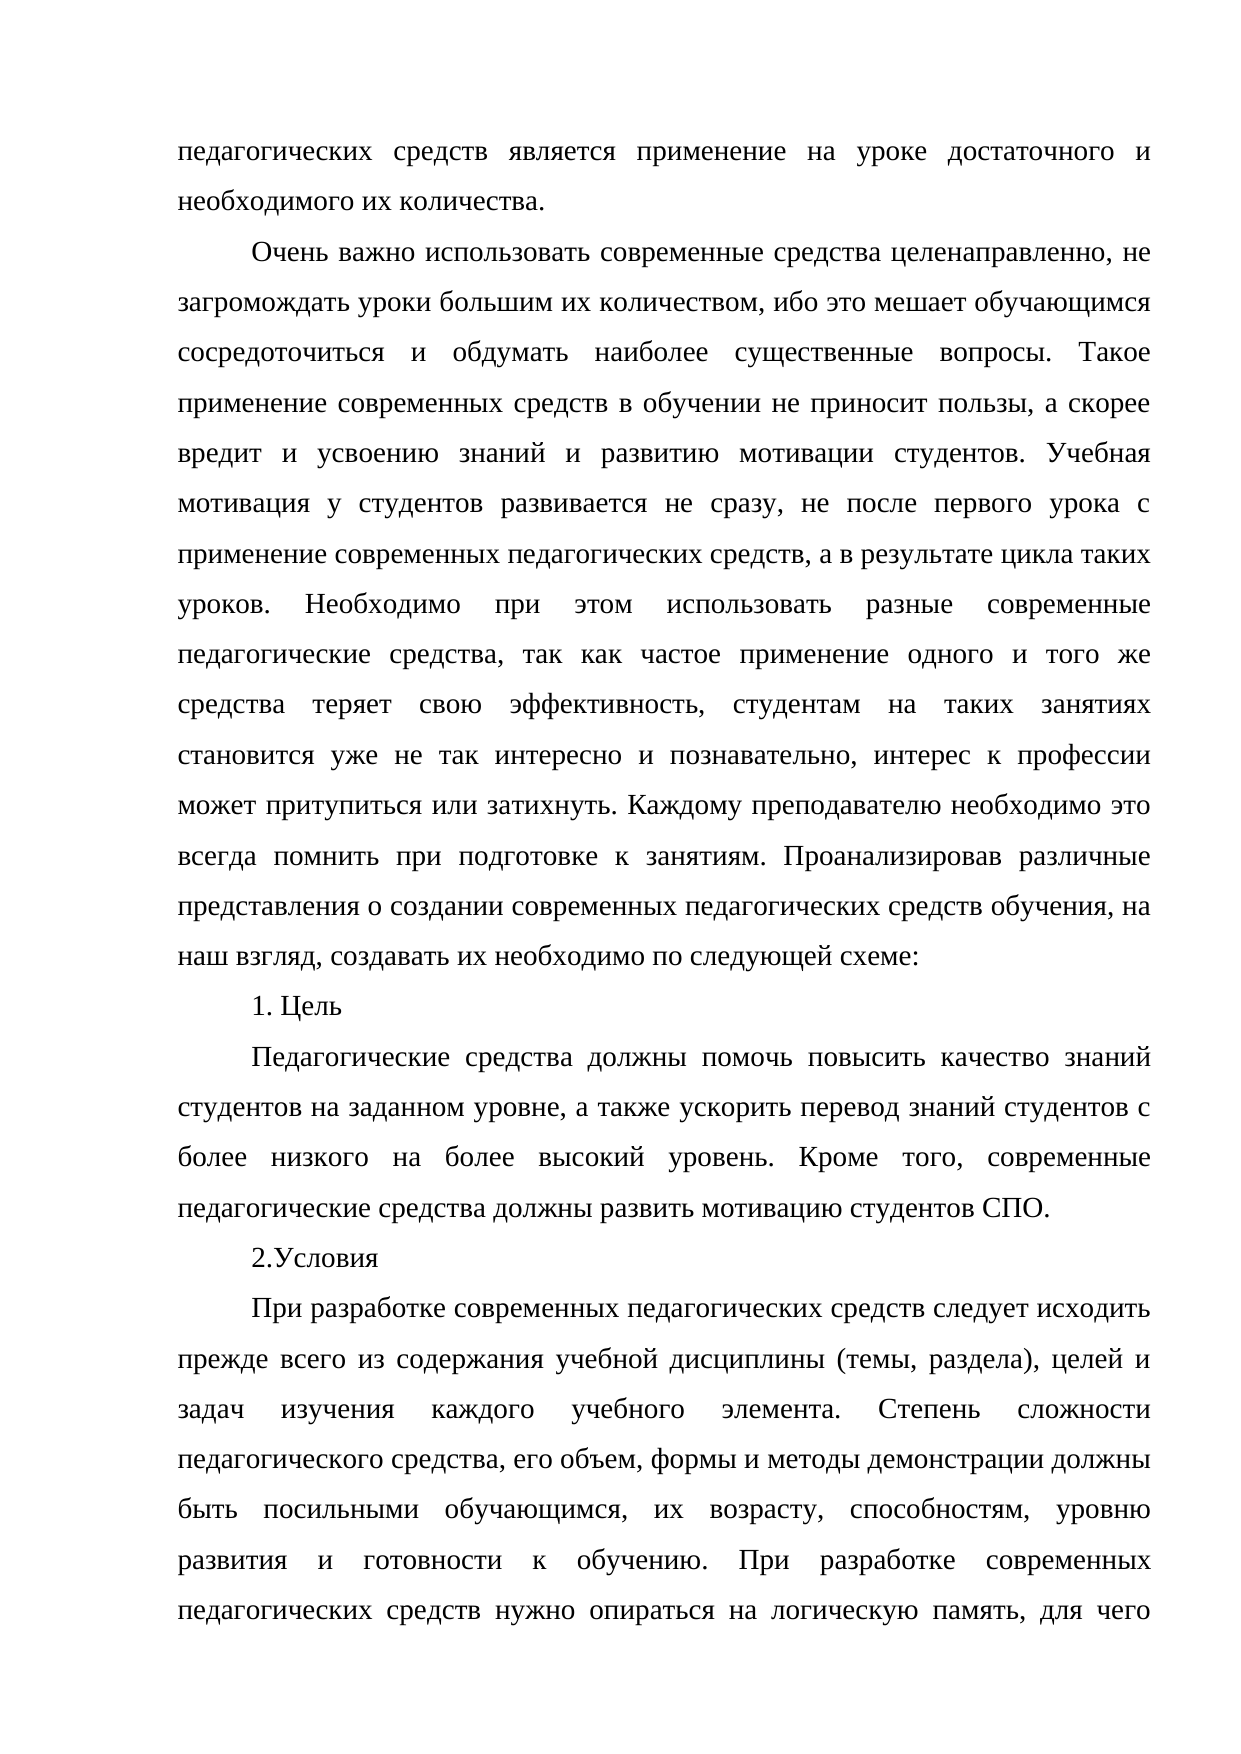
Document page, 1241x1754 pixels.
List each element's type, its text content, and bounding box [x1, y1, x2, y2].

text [177, 133, 1152, 217]
text 2.Условия [177, 1240, 1152, 1274]
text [177, 1290, 1152, 1626]
text 1. Цель [177, 988, 1152, 1022]
text Очень важно использовать современные средства целенаправленно, не загромождать уроки большим их количеством, ибо это мешает обучающимся сосредоточиться и обдумать наиболее существенные вопросы. Такое применение современных средств в обучении не приносит пользы, а скорее вредит и усвоению знаний и развитию мотивации студентов. Учебная мотивация у студентов развивается не сразу, не после первого урока с применение современных педагогических средств, а в результате цикла таких уроков. Необходимо при этом использовать разные современные педагогические средства, так как частое применение одного и того же средства теряет свою эффективность, студентам на таких занятиях становится уже не так интересно и познавательно, интерес к профессии может притупиться или затихнуть. Каждому преподавателю необходимо это всегда помнить при подготовке к занятиям. Проанализировав различные представления о создании современных педагогических средств обучения, на наш взгляд, создавать их необходимо по следующей схеме: [177, 234, 1152, 972]
text Педагогические средства должны помочь повысить качество знаний студентов на заданном уровне, а также ускорить перевод знаний студентов с более низкого на более высокий уровень. Кроме того, современные педагогические средства должны развить мотивацию студентов СПО. [177, 1039, 1152, 1223]
